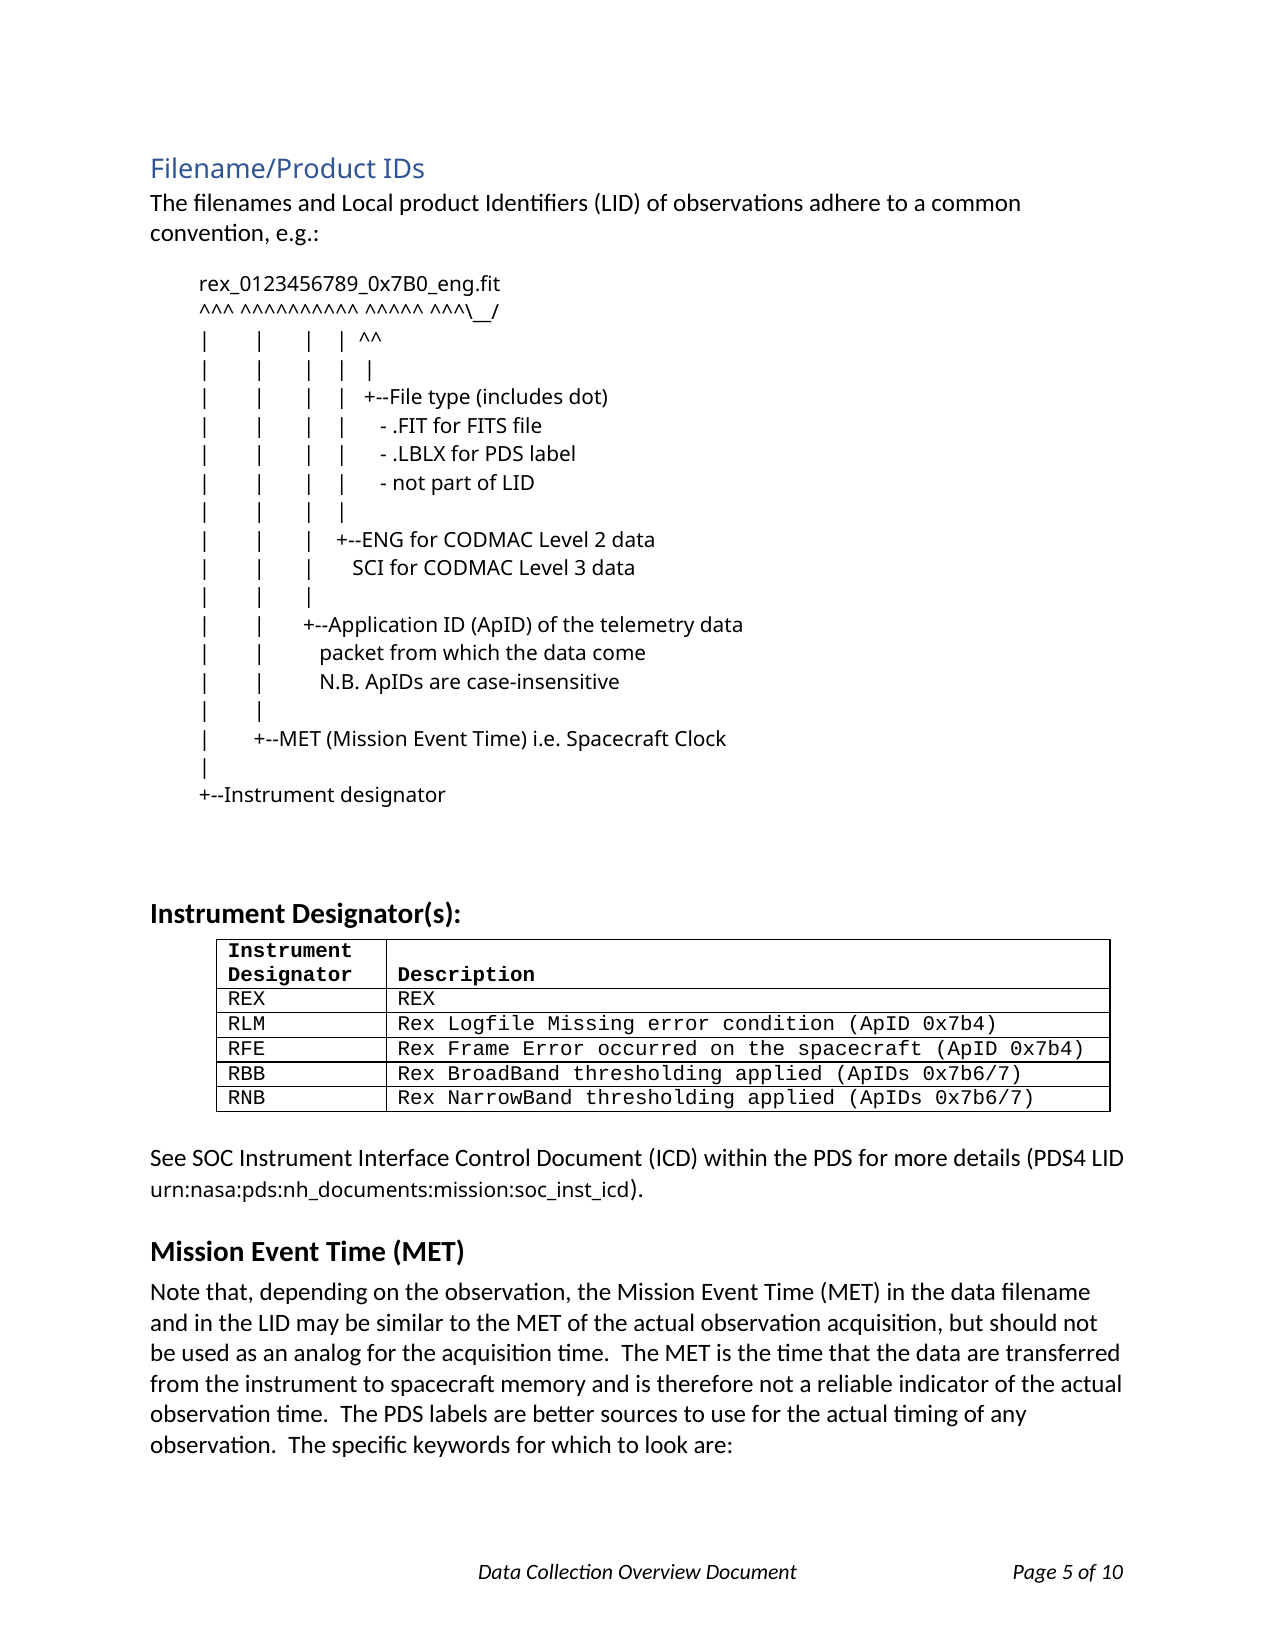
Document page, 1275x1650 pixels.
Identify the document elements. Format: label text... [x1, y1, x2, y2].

table_cell Rex BroadBand thresholding applied (ApIDs 0x7b6/7) [387, 1063, 1109, 1086]
text | | | SCI for CODMAC Level 3 data [150, 553, 1125, 582]
text | | packet from which the data come [150, 638, 1125, 667]
subtitle Mission Event Time (MET) [150, 1233, 1125, 1268]
table_cell RFE [217, 1038, 386, 1061]
table_cell RNB [217, 1087, 386, 1111]
text | | N.B. ApIDs are case-insensitive [150, 667, 1125, 695]
table_cell REX [387, 989, 1109, 1012]
text | | | | ^^ [150, 326, 1125, 354]
table_cell Rex NarrowBand thresholding applied (ApIDs 0x7b6/7) [387, 1087, 1109, 1111]
text | | | | - .FIT for FITS file [150, 411, 1125, 439]
text ^^^ ^^^^^^^^^^ ^^^^^ ^^^\__/ [150, 297, 1125, 326]
text | | | | [150, 496, 1125, 525]
text | +--MET (Mission Event Time) i.e. Spacecraft Clock [150, 724, 1125, 752]
table_header Instrument Designator [217, 940, 386, 987]
table_cell RBB [217, 1063, 386, 1086]
table_cell Rex Frame Error occurred on the spacecraft (ApID 0x7b4) [387, 1038, 1109, 1061]
text | | +--Application ID (ApID) of the telemetry data [150, 610, 1125, 638]
text | | | | - not part of LID [150, 468, 1125, 496]
table_header Description [387, 940, 1109, 987]
text rex_0123456789_0x7B0_eng.fit [150, 269, 1125, 297]
text See SOC Instrument Interface Control Document (ICD) within the PDS for more details (PDS4 LID urn:nasa:pds:nh_documents:mission:soc_inst_icd). [150, 1112, 1125, 1203]
table_cell Rex Logfile Missing error condition (ApID 0x7b4) [387, 1013, 1109, 1037]
text | | | [150, 582, 1125, 610]
text | | | | | [150, 354, 1125, 382]
subtitle Instrument Designator(s): [150, 895, 1125, 931]
table_cell REX [217, 989, 386, 1012]
text | | | | +--File type (includes dot) [150, 382, 1125, 411]
table_cell RLM [217, 1013, 386, 1037]
text The filenames and Local product Identifiers (LID) of observations adhere to a common convention, e.g.: [150, 187, 1125, 248]
text | | | | - .LBLX for PDS label [150, 439, 1125, 468]
text +--Instrument designator [150, 781, 1125, 809]
text | | | +--ENG for CODMAC Level 2 data [150, 525, 1125, 553]
text | [150, 752, 1125, 781]
subtitle Filename/Product IDs [150, 150, 1125, 187]
text Note that, depending on the observation, the Mission Event Time (MET) in the data filename and in the LID may be similar to the MET of the actual observation acquisition, but should not be used as an analog for the acquisition time. The MET is the time that the data are transferred from the instrument to spacecraft memory and is therefore not a reliable indicator of the actual observation time. The PDS labels are better sources to use for the actual timing of any observation. The specific keywords for which to look are: [150, 1277, 1125, 1460]
text | | [150, 695, 1125, 724]
